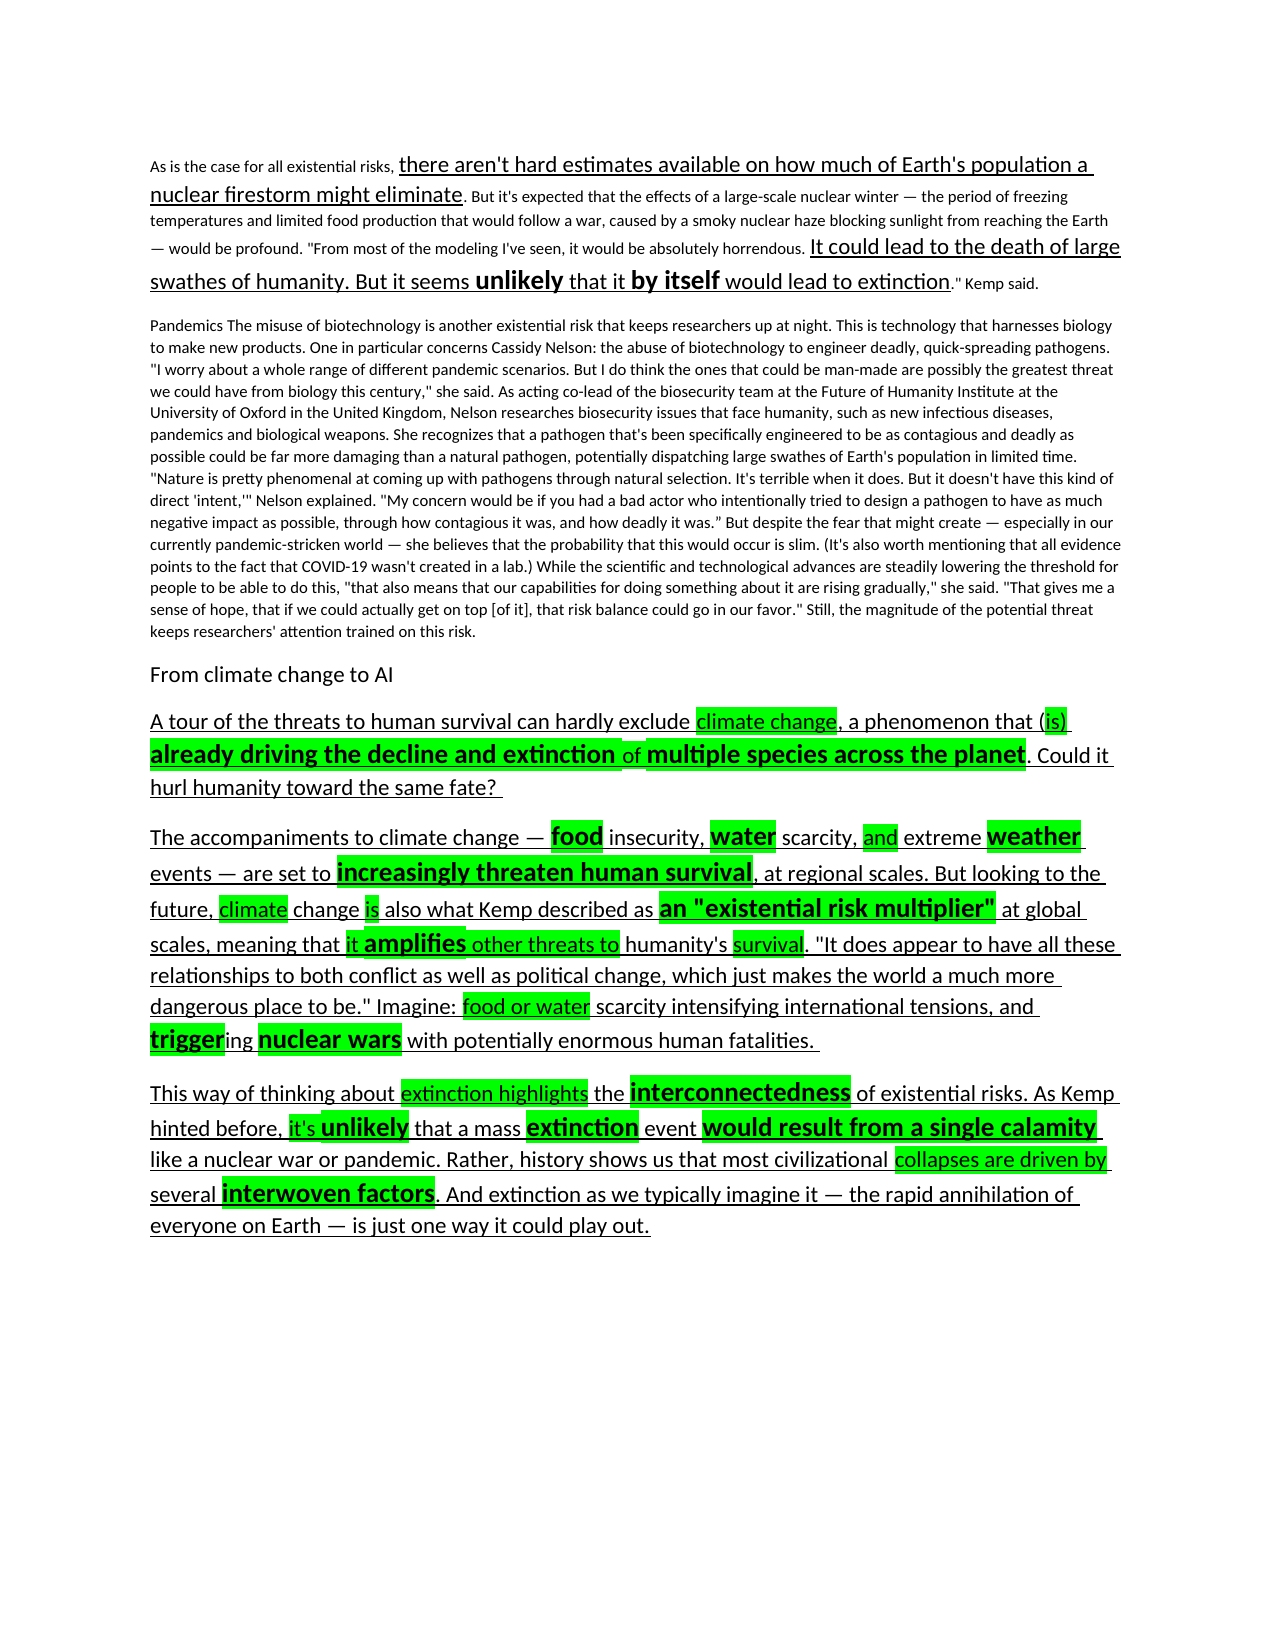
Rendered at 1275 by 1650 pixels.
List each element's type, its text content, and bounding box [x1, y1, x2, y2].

text A tour of the threats to human survival can hardly exclude climate change, a phenomenon that (is) already driving the decline and extinction of multiple species across the planet. Could it hurl humanity toward the same fate? [150, 707, 1125, 801]
text The accompaniments to climate change — food insecurity, water scarcity, and extreme weather events — are set to increasingly threaten human survival, at regional scales. But looking to the future, climate change is also what Kemp described as an "existential risk multiplier" at global scales, meaning that it amplifies other threats to humanity's survival. "It does appear to have all these relationships to both conflict as well as political change, which just makes the world a much more dangerous place to be." Imagine: food or water scarcity intensifying international tensions, and triggering nuclear wars with potentially enormous human fatalities. [150, 819, 1125, 1056]
text Pandemics The misuse of biotechnology is another existential risk that keeps researchers up at night. This is technology that harnesses biology to make new products. One in particular concerns Cassidy Nelson: the abuse of biotechnology to engineer deadly, quick-spreading pathogens. "I worry about a whole range of different pandemic scenarios. But I do think the ones that could be man-made are possibly the greatest threat we could have from biology this century," she said. As acting co-lead of the biosecurity team at the Future of Humanity Institute at the University of Oxford in the United Kingdom, Nelson researches biosecurity issues that face humanity, such as new infectious diseases, pandemics and biological weapons. She recognizes that a pathogen that's been specifically engineered to be as contagious and deadly as possible could be far more damaging than a natural pathogen, potentially dispatching large swathes of Earth's population in limited time. "Nature is pretty phenomenal at coming up with pathogens through natural selection. It's terrible when it does. But it doesn't have this kind of direct 'intent,'" Nelson explained. "My concern would be if you had a bad actor who intentionally tried to design a pathogen to have as much negative impact as possible, through how contagious it was, and how deadly it was.” But despite the fear that might create — especially in our currently pandemic-stricken world — she believes that the probability that this would occur is slim. (It's also worth mentioning that all evidence points to the fact that COVID-19 wasn't created in a lab.) While the scientific and technological advances are steadily lowering the threshold for people to be able to do this, "that also means that our capabilities for doing something about it are rising gradually," she said. "That gives me a sense of hope, that if we could actually get on top [of it], that risk balance could go in our favor." Still, the magnitude of the potential threat keeps researchers' attention trained on this risk. [150, 315, 1125, 642]
text From climate change to AI [150, 660, 1125, 688]
text This way of thinking about extinction highlights the interconnectedness of existential risks. As Kemp hinted before, it's unlikely that a mass extinction event would result from a single calamity like a nuclear war or pandemic. Rather, history shows us that most civilizational collapses are driven by several interwoven factors. And extinction as we typically imagine it — the rapid annihilation of everyone on Earth — is just one way it could play out. [150, 1075, 1125, 1239]
text As is the case for all existential risks, there aren't hard estimates available on how much of Earth's population a nuclear firestorm might eliminate. But it's expected that the effects of a large-scale nuclear winter — the period of freezing temperatures and limited food production that would follow a war, caused by a smoky nuclear haze blocking sunlight from reaching the Earth — would be profound. "From most of the modeling I've seen, it would be absolutely horrendous. It could lead to the death of large swathes of humanity. But it seems unlikely that it by itself would lead to extinction." Kemp said. [150, 150, 1125, 296]
